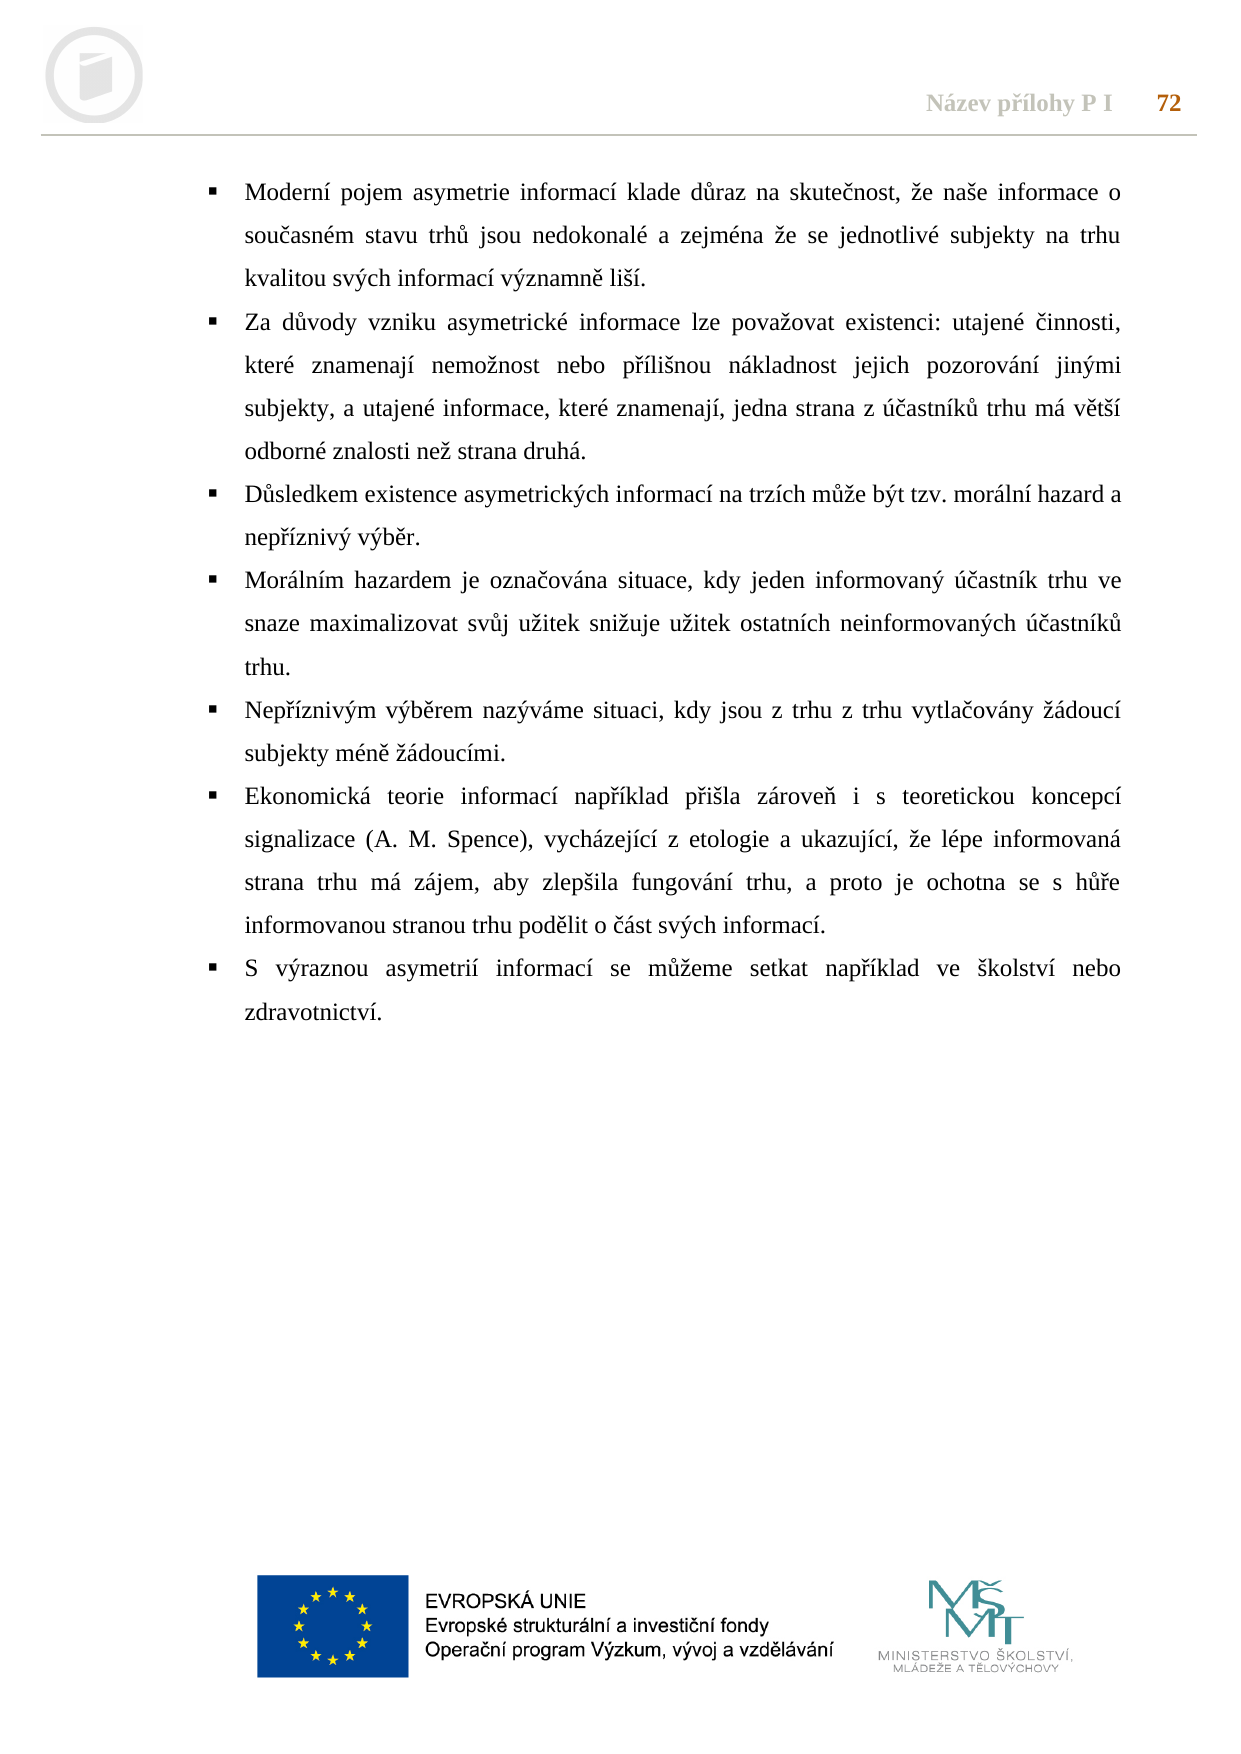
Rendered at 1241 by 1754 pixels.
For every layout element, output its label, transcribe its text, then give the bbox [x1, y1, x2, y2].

picture [206, 1524, 1123, 1728]
list Moderní pojem asymetrie informací klade důraz na skutečnost, že naše informace o současném stavu trhů jsou nedokonalé a zejména že se jednotlivé subjekty na trhu kvalitou svých informací významně liší. [207, 177, 1122, 292]
list Důsledkem existence asymetrických informací na trzích může být tzv. morální hazard a nepříznivý výběr. [207, 479, 1122, 551]
list Za důvody vzniku asymetrické informace lze považovat existenci: utajené činnosti, které znamenají nemožnost nebo přílišnou nákladnost jejich pozorování jinými subjekty, a utajené informace, které znamenají, jedna strana z účastníků trhu má větší odborné znalosti než strana druhá. [207, 307, 1122, 465]
list Morálním hazardem je označována situace, kdy jeden informovaný účastník trhu ve snaze maximalizovat svůj užitek snižuje užitek ostatních neinformovaných účastníků trhu. [207, 565, 1122, 680]
list Ekonomická teorie informací například přišla zároveň i s teoretickou koncepcí signalizace (A. M. Spence), vycházející z etologie a ukazující, že lépe informovaná strana trhu má zájem, aby zlepšila fungování trhu, a proto je ochotna se s hůře informovanou stranou trhu podělit o část svých informací. [207, 781, 1122, 939]
list S výraznou asymetrií informací se můžeme setkat například ve školství nebo zdravotnictví. [207, 953, 1122, 1025]
list Nepříznivým výběrem nazýváme situaci, kdy jsou z trhu z trhu vytlačovány žádoucí subjekty méně žádoucími. [207, 695, 1122, 767]
